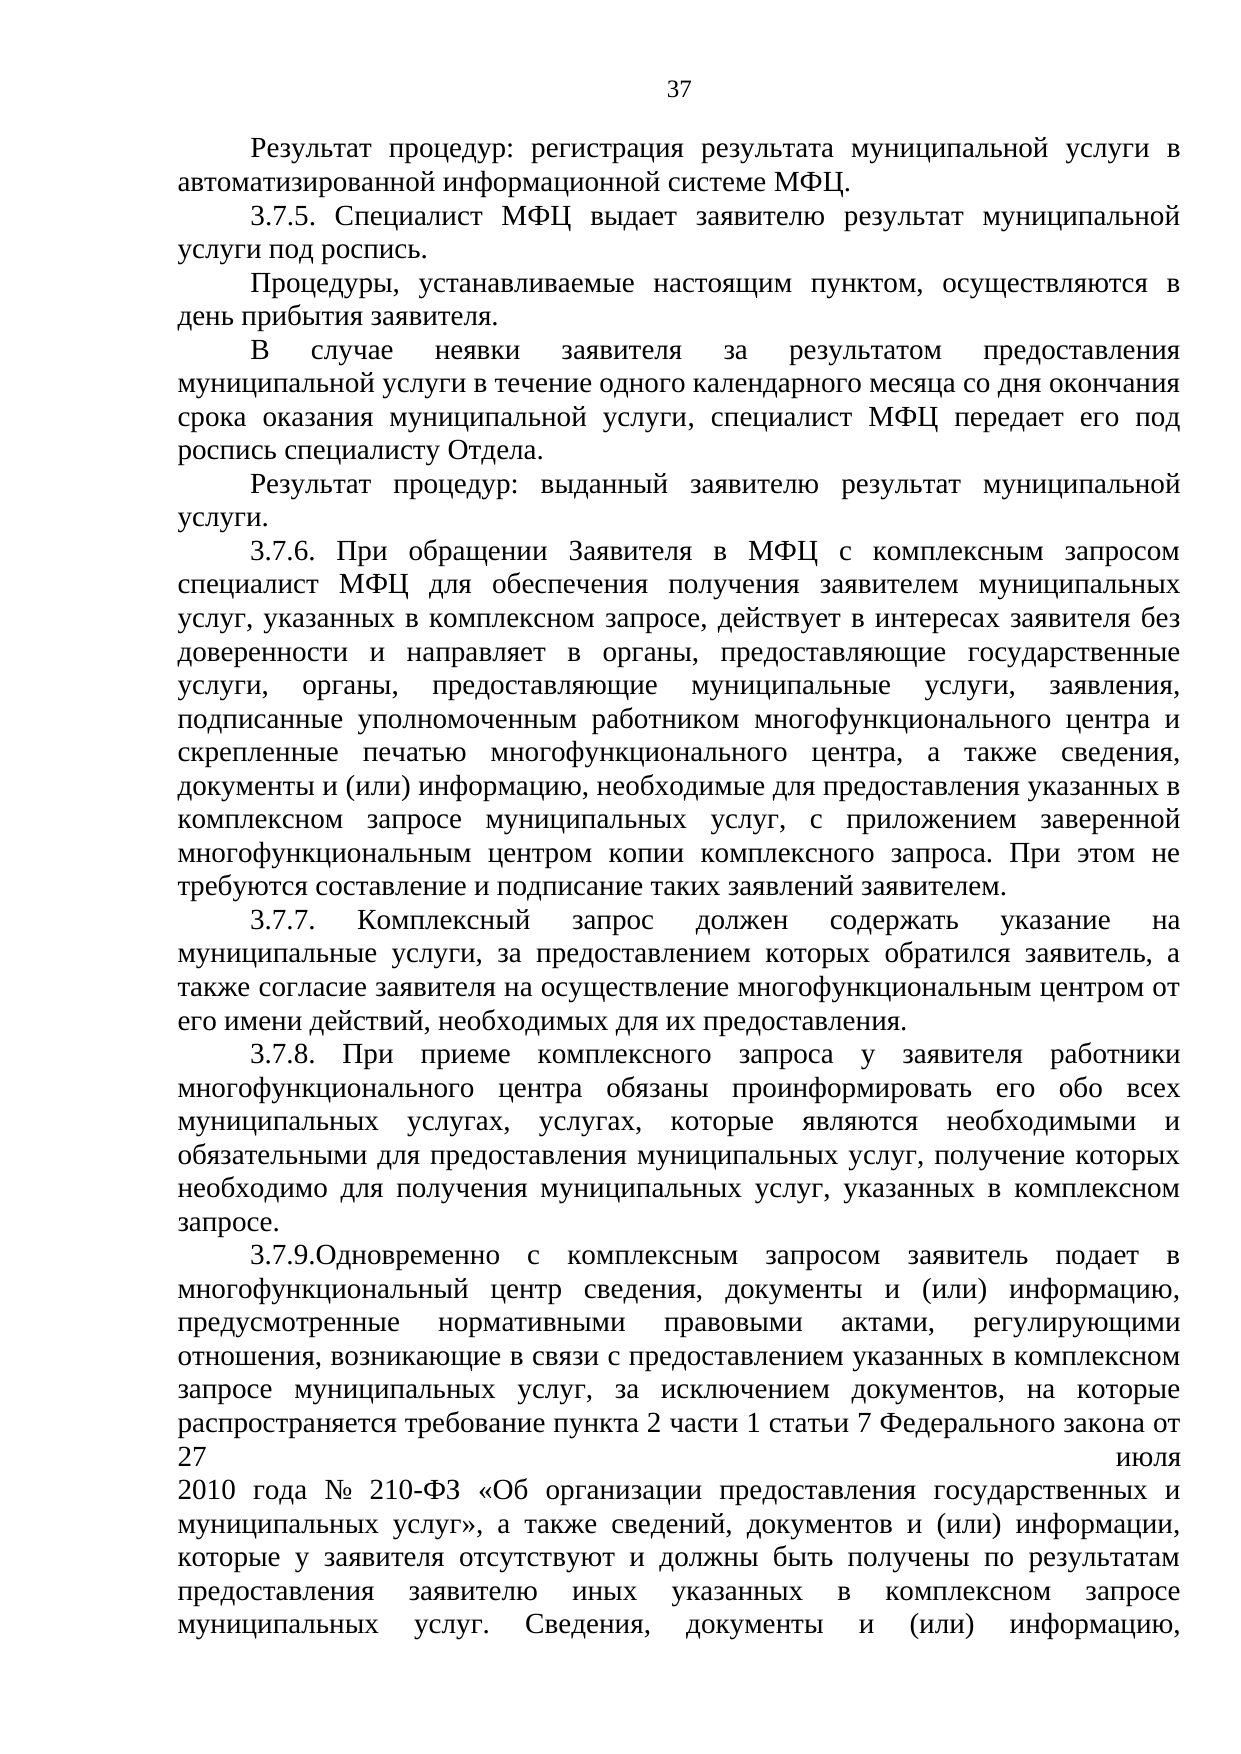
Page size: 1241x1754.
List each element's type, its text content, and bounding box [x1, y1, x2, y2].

text 3.7.8. При приеме комплексного запроса у заявителя работники многофункционального центра обязаны проинформировать его обо всех муниципальных услугах, услугах, которые являются необходимыми и обязательными для предоставления муниципальных услуг, получение которых необходимо для получения муниципальных услуг, указанных в комплексном запросе. [177, 1036, 1181, 1237]
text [177, 1237, 1181, 1640]
text 3.7.5. Специалист МФЦ выдает заявителю результат муниципальной услуги под роспись. [177, 198, 1181, 265]
text Результат процедур: выданный заявителю результат муниципальной услуги. [177, 466, 1181, 533]
text 3.7.6. При обращении Заявителя в МФЦ с комплексным запросом специалист МФЦ для обеспечения получения заявителем муниципальных услуг, указанных в комплексном запросе, действует в интересах заявителя без доверенности и направляет в органы, предоставляющие государственные услуги, органы, предоставляющие муниципальные услуги, заявления, подписанные уполномоченным работником многофункционального центра и скрепленные печатью многофункционального центра, а также сведения, документы и (или) информацию, необходимые для предоставления указанных в комплексном запросе муниципальных услуг, с приложением заверенной многофункциональным центром копии комплексного запроса. При этом не требуются составление и подписание таких заявлений заявителем. [177, 533, 1181, 902]
text Результат процедур: регистрация результата муниципальной услуги в автоматизированной информационной системе МФЦ. [177, 131, 1181, 198]
text В случае неявки заявителя за результатом предоставления муниципальной услуги в течение одного календарного месяца со дня окончания срока оказания муниципальной услуги, специалист МФЦ передает его под роспись специалисту Отдела. [177, 332, 1181, 466]
text 3.7.7. Комплексный запрос должен содержать указание на муниципальные услуги, за предоставлением которых обратился заявитель, а также согласие заявителя на осуществление многофункциональным центром от его имени действий, необходимых для их предоставления. [177, 902, 1181, 1036]
text Процедуры, устанавливаемые настоящим пунктом, осуществляются в день прибытия заявителя. [177, 265, 1181, 332]
